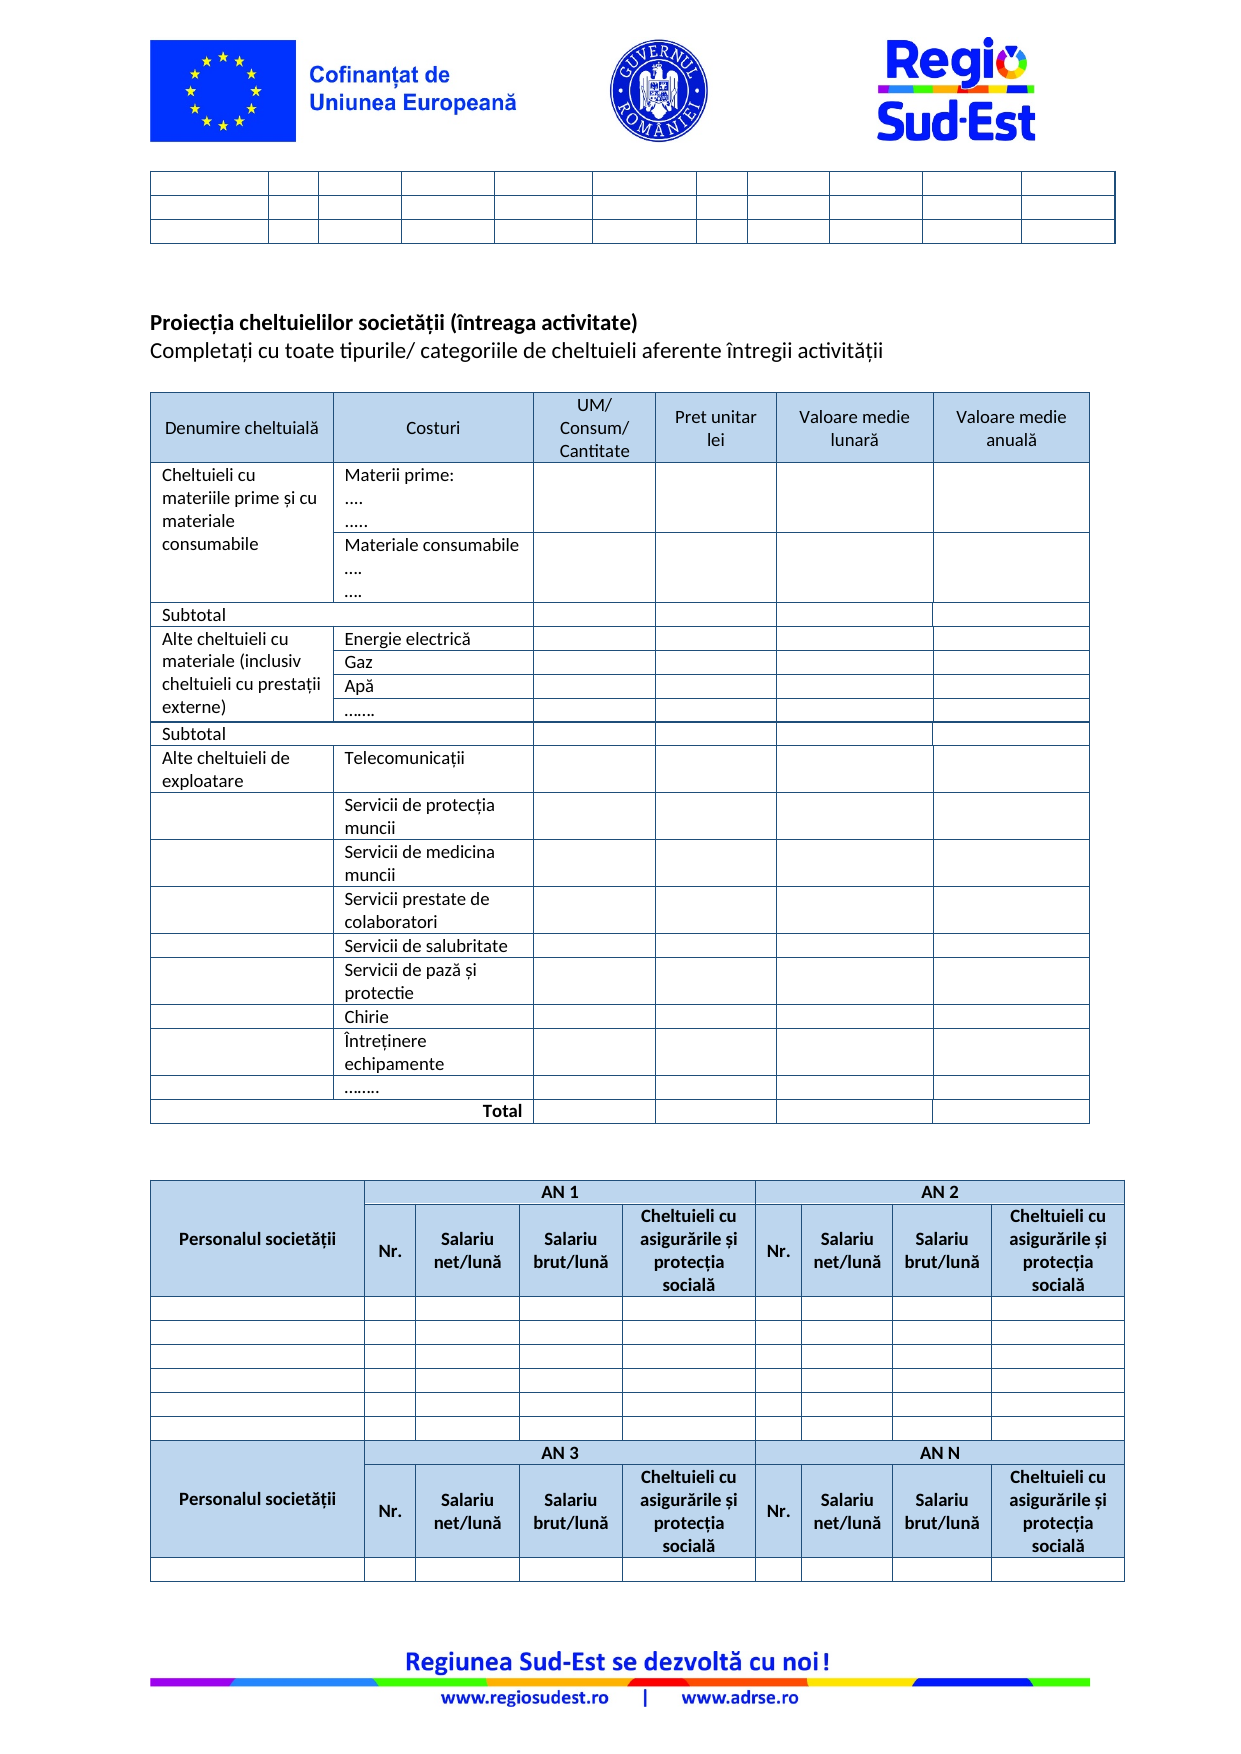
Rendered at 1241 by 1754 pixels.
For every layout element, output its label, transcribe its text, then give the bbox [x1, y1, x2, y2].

table_cell [623, 1321, 755, 1344]
table_cell [656, 1100, 776, 1122]
table_cell Nr. [756, 1465, 801, 1557]
table_cell [893, 1393, 991, 1416]
table_cell [520, 1321, 622, 1344]
table_cell Materii prime: .... ..... [334, 463, 533, 532]
table_cell [623, 1297, 755, 1320]
table_cell [151, 1005, 333, 1028]
table_cell [748, 196, 829, 218]
table_header Pret unitar lei [656, 393, 776, 462]
table_cell [777, 934, 933, 957]
table_cell Cheltuieli cu asigurările și protecția socială [623, 1465, 755, 1557]
table_cell [934, 840, 1089, 886]
picture [150, 37, 1035, 143]
table_cell [534, 840, 655, 886]
table_cell [777, 1076, 933, 1098]
table_cell [319, 220, 401, 242]
table_cell [992, 1393, 1124, 1416]
table_cell [748, 172, 829, 194]
table_cell Total [151, 1100, 533, 1122]
table_cell [656, 603, 776, 626]
table_cell [933, 1100, 1089, 1122]
table_cell Salariu brut/lună [893, 1205, 991, 1296]
table_cell Cheltuieli cu asigurările și protecția socială [992, 1465, 1124, 1557]
table_cell [365, 1369, 415, 1392]
table_cell [416, 1393, 519, 1416]
table_cell [656, 463, 776, 532]
table_cell Cheltuieli cu asigurările și protecția socială [623, 1205, 755, 1296]
table_cell [534, 651, 655, 673]
table_cell [777, 746, 933, 792]
table_cell [416, 1345, 519, 1368]
table_cell [777, 1029, 933, 1074]
table_cell [365, 1558, 415, 1581]
table_cell [656, 699, 776, 721]
table_cell [534, 723, 655, 745]
table_cell Servicii de medicina muncii [334, 840, 533, 886]
table_cell [534, 1100, 655, 1122]
table_cell [656, 793, 776, 839]
table_cell [269, 172, 318, 194]
text Completați cu toate tipurile/ categoriile de cheltuieli aferente întregii activității [150, 336, 1090, 364]
table_cell [319, 172, 401, 194]
table_cell [151, 793, 333, 839]
table_cell [934, 533, 1089, 602]
table_cell [269, 196, 318, 218]
table_cell [319, 196, 401, 218]
table_cell [269, 220, 318, 242]
table_cell Servicii de pază și protectie [334, 958, 533, 1004]
table_cell [934, 1005, 1089, 1028]
table_cell [151, 1297, 364, 1320]
table_cell [593, 172, 696, 194]
table_cell [893, 1321, 991, 1344]
table_cell ……. [334, 699, 533, 721]
table_cell [593, 196, 696, 218]
table_cell [534, 627, 655, 649]
table_cell [495, 220, 592, 242]
table_cell [365, 1321, 415, 1344]
table_cell Nr. [365, 1205, 415, 1296]
table_cell [802, 1321, 892, 1344]
table_cell [893, 1345, 991, 1368]
text Proiecția cheltuielilor societății (întreaga activitate) [150, 308, 1090, 336]
table_cell Servicii de salubritate [334, 934, 533, 957]
table_cell [992, 1321, 1124, 1344]
table_cell Subtotal [151, 723, 533, 745]
table_cell [151, 220, 268, 242]
table_cell [697, 172, 747, 194]
table_cell [151, 1321, 364, 1344]
table_cell [756, 1393, 801, 1416]
table_cell [365, 1393, 415, 1416]
table_cell Subtotal [151, 603, 533, 626]
table_cell [656, 675, 776, 697]
table_cell [151, 958, 333, 1004]
table_cell [416, 1297, 519, 1320]
table_cell [534, 958, 655, 1004]
table_cell [534, 1076, 655, 1098]
table_cell [697, 220, 747, 242]
table_cell [151, 1029, 333, 1074]
table_cell [830, 196, 922, 218]
table_cell [777, 627, 933, 649]
table_cell [656, 1029, 776, 1074]
table_cell [934, 934, 1089, 957]
table_cell [802, 1558, 892, 1581]
table_cell [623, 1558, 755, 1581]
table_cell [534, 887, 655, 933]
table_cell [416, 1321, 519, 1344]
table_cell [992, 1297, 1124, 1320]
table_cell [534, 1029, 655, 1074]
table_header AN 1 [365, 1181, 755, 1203]
table_cell [756, 1321, 801, 1344]
table_cell [534, 463, 655, 532]
table_cell Salariu net/lună [416, 1465, 519, 1557]
table_header UM/ Consum/ Cantitate [534, 393, 655, 462]
table_cell [777, 603, 932, 626]
table_cell [365, 1297, 415, 1320]
table_cell [934, 627, 1089, 649]
table_cell [656, 723, 776, 745]
table_cell [656, 627, 776, 649]
table_cell [777, 463, 933, 532]
table_header Valoare medie lunară [777, 393, 933, 462]
table_cell [934, 1076, 1089, 1098]
table_cell [934, 651, 1089, 673]
table_cell [933, 723, 1089, 745]
table_cell AN N [756, 1441, 1124, 1464]
table_cell [830, 172, 922, 194]
picture [150, 1651, 1091, 1707]
table_cell …….. [334, 1076, 533, 1098]
table_cell [534, 603, 655, 626]
table_cell [934, 463, 1089, 532]
table_cell Salariu net/lună [802, 1205, 892, 1296]
table_cell [656, 887, 776, 933]
table_cell [520, 1369, 622, 1392]
table_cell [934, 746, 1089, 792]
table_cell Apă [334, 675, 533, 697]
table_cell [534, 699, 655, 721]
table_cell Salariu net/lună [416, 1205, 519, 1296]
table_cell Salariu net/lună [802, 1465, 892, 1557]
table_cell [756, 1297, 801, 1320]
table_cell [402, 172, 494, 194]
table_cell [534, 746, 655, 792]
table_cell [151, 1076, 333, 1098]
table_cell [933, 603, 1089, 626]
table_cell [151, 172, 268, 194]
table_cell [151, 196, 268, 218]
table_cell Personalul societății [151, 1441, 364, 1557]
table_cell [777, 887, 933, 933]
table_cell [923, 172, 1021, 194]
table_cell [756, 1558, 801, 1581]
table_cell Telecomunicații [334, 746, 533, 792]
table_cell [992, 1369, 1124, 1392]
table_cell [151, 1369, 364, 1392]
table_cell [777, 533, 933, 602]
table_cell Servicii de protecția muncii [334, 793, 533, 839]
table_cell [777, 793, 933, 839]
table_cell [656, 1076, 776, 1098]
table_cell [656, 746, 776, 792]
table_cell [777, 651, 933, 673]
table_cell [593, 220, 696, 242]
table_cell [151, 840, 333, 886]
table_cell [416, 1369, 519, 1392]
table_cell [756, 1417, 801, 1440]
table_cell [520, 1345, 622, 1368]
table_cell [802, 1345, 892, 1368]
table_cell [934, 958, 1089, 1004]
table_cell [992, 1345, 1124, 1368]
table_cell Salariu brut/lună [893, 1465, 991, 1557]
table_header AN 2 [756, 1181, 1124, 1203]
table_cell [934, 793, 1089, 839]
table_cell [623, 1369, 755, 1392]
table_cell [520, 1393, 622, 1416]
table_cell [151, 1345, 364, 1368]
table_cell [934, 887, 1089, 933]
table_cell [1022, 196, 1114, 218]
table_cell Gaz [334, 651, 533, 673]
table_cell [1022, 172, 1114, 194]
table_cell Întreținere echipamente [334, 1029, 533, 1074]
table_cell [151, 1393, 364, 1416]
table_cell [756, 1345, 801, 1368]
table_cell [777, 840, 933, 886]
table_cell [992, 1417, 1124, 1440]
table_header Personalul societății [151, 1181, 364, 1296]
table_cell [830, 220, 922, 242]
table_cell [893, 1369, 991, 1392]
table_cell Alte cheltuieli de exploatare [151, 746, 333, 792]
table_cell [923, 196, 1021, 218]
table_cell [934, 675, 1089, 697]
table_cell Alte cheltuieli cu materiale (inclusiv cheltuieli cu prestații externe) [151, 627, 333, 721]
table_cell [748, 220, 829, 242]
table_cell [893, 1417, 991, 1440]
table_cell [623, 1417, 755, 1440]
table_cell [656, 934, 776, 957]
table_cell [495, 172, 592, 194]
table_cell [992, 1558, 1124, 1581]
table_cell [520, 1297, 622, 1320]
table_cell [893, 1297, 991, 1320]
table_cell [365, 1345, 415, 1368]
table_cell [777, 699, 933, 721]
table_cell [923, 220, 1021, 242]
table_cell [777, 958, 933, 1004]
table_cell [777, 1100, 932, 1122]
table_cell [151, 1417, 364, 1440]
table_cell [151, 887, 333, 933]
table_cell Chirie [334, 1005, 533, 1028]
table_cell [1022, 220, 1114, 242]
table_cell Salariu brut/lună [520, 1465, 622, 1557]
table_cell [534, 934, 655, 957]
table_cell [777, 1005, 933, 1028]
table_cell [656, 651, 776, 673]
table_cell Servicii prestate de colaboratori [334, 887, 533, 933]
table_cell Nr. [365, 1465, 415, 1557]
table_cell AN 3 [365, 1441, 755, 1464]
table_cell [756, 1369, 801, 1392]
table_cell [402, 220, 494, 242]
table_cell [151, 1558, 364, 1581]
table_cell [656, 958, 776, 1004]
table_cell [365, 1417, 415, 1440]
table_cell [934, 1029, 1089, 1074]
table_cell [623, 1393, 755, 1416]
table_cell Cheltuieli cu asigurările și protecția socială [992, 1205, 1124, 1296]
table_cell [656, 533, 776, 602]
table_cell [802, 1417, 892, 1440]
table_cell [151, 934, 333, 957]
table_cell [802, 1393, 892, 1416]
table_cell [416, 1558, 519, 1581]
table_cell [534, 793, 655, 839]
table_cell Energie electrică [334, 627, 533, 649]
table_cell [777, 723, 932, 745]
table_header Costuri [334, 393, 533, 462]
table_cell [402, 196, 494, 218]
table_cell [893, 1558, 991, 1581]
table_header Denumire cheltuială [151, 393, 333, 462]
table_cell [777, 675, 933, 697]
table_cell Salariu brut/lună [520, 1205, 622, 1296]
table_cell [802, 1369, 892, 1392]
table_cell [416, 1417, 519, 1440]
table_cell [656, 1005, 776, 1028]
table_cell [495, 196, 592, 218]
table_cell [623, 1345, 755, 1368]
table_cell [656, 840, 776, 886]
table_cell [534, 675, 655, 697]
table_cell [520, 1417, 622, 1440]
table_cell [534, 1005, 655, 1028]
table_cell [520, 1558, 622, 1581]
table_header Valoare medie anuală [934, 393, 1089, 462]
table_cell [534, 533, 655, 602]
table_cell [697, 196, 747, 218]
table_cell Nr. [756, 1205, 801, 1296]
table_cell [934, 699, 1089, 721]
table_cell Materiale consumabile …. …. [334, 533, 533, 602]
table_cell Cheltuieli cu materiile prime și cu materiale consumabile [151, 463, 333, 602]
table_cell [802, 1297, 892, 1320]
